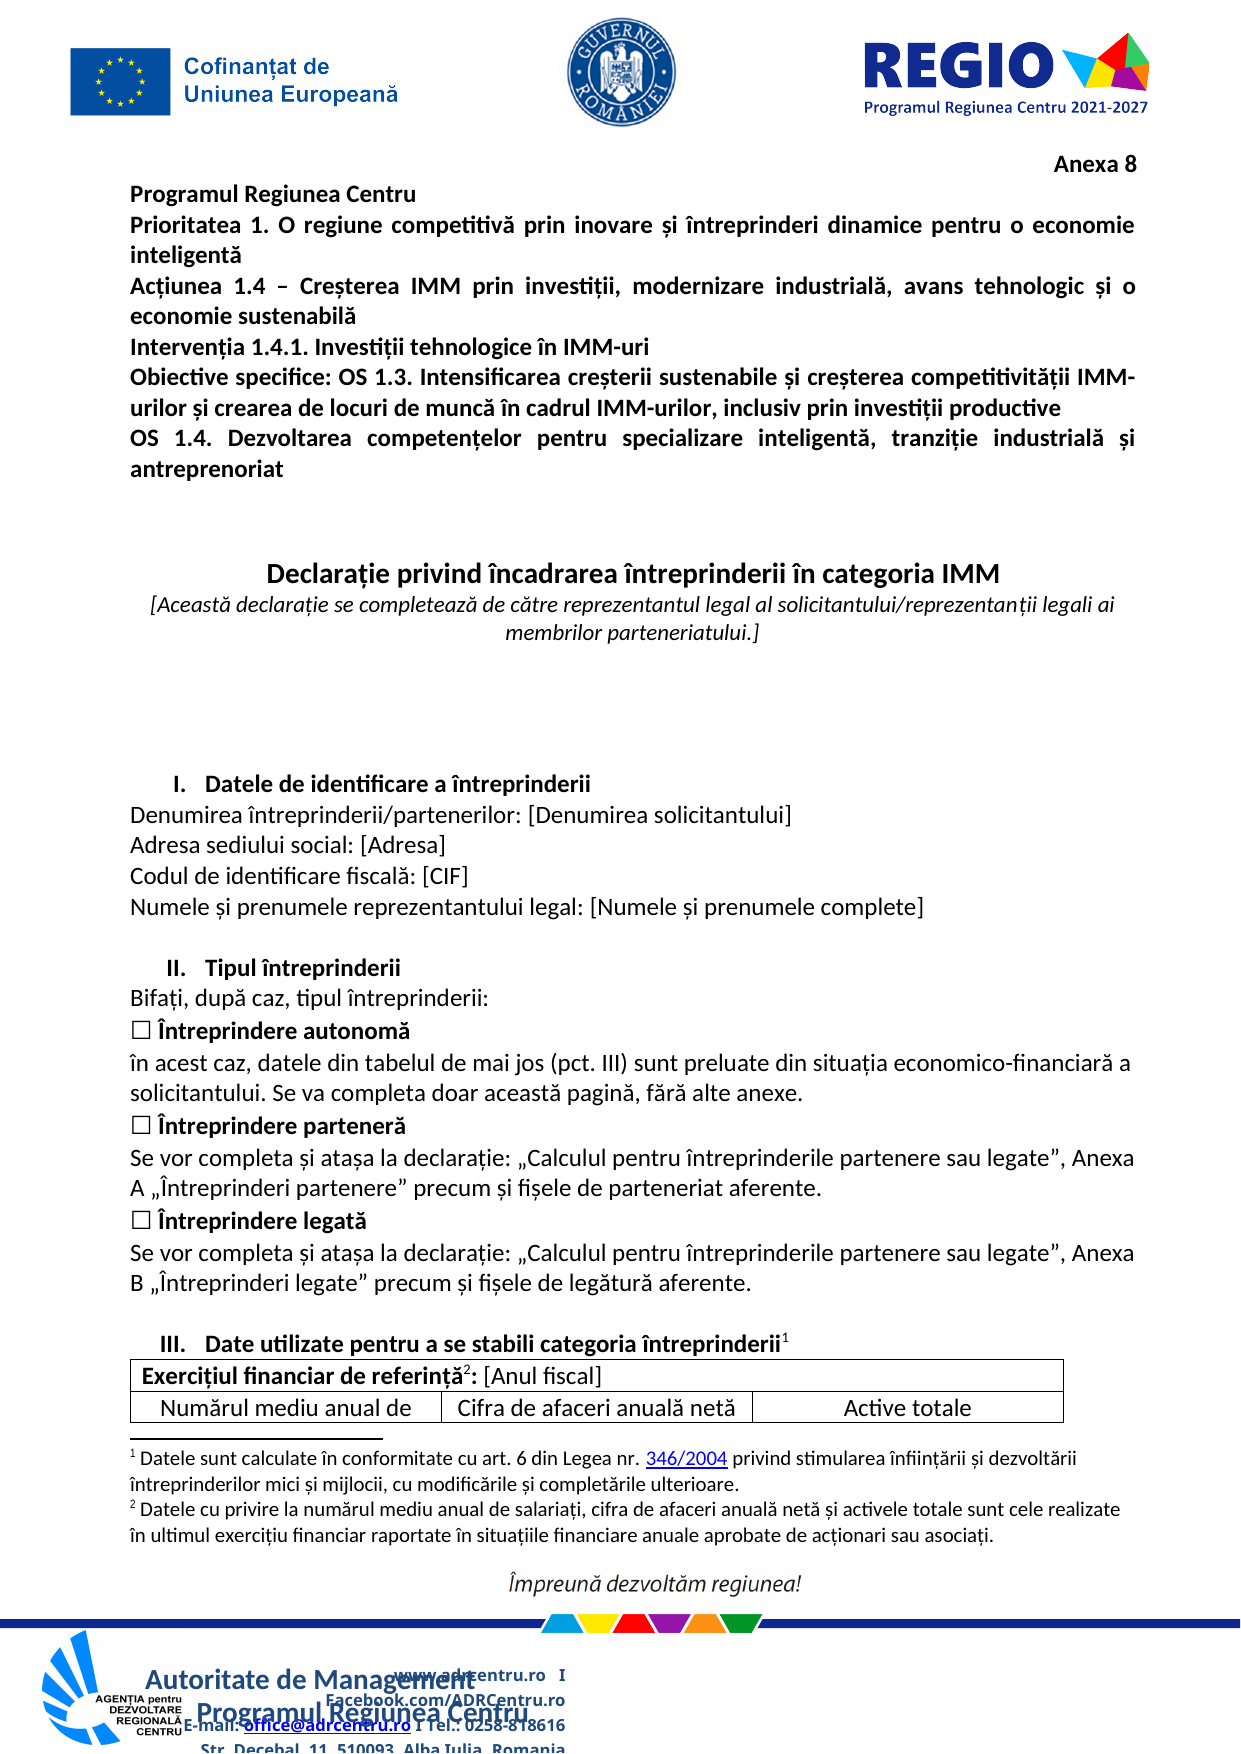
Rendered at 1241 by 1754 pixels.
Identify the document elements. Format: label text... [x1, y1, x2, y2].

text Numele şi prenumele reprezentantului legal: [Numele și prenumele complete] [130, 891, 1137, 921]
list Datele de identificare a întreprinderii [186, 768, 1137, 799]
table_header Exerciţiul financiar de referinţă: [Anul fiscal] [131, 1360, 1063, 1391]
picture [547, 0, 692, 145]
table_cell Active totale (lei) [753, 1392, 1063, 1422]
table_cell Cifra de afaceri anuală netă (lei) [442, 1392, 752, 1422]
picture [574, 1614, 1241, 1633]
text OS 1.4. Dezvoltarea competențelor pentru specializare inteligentă, tranziție industrială și antreprenoriat [130, 422, 1137, 483]
text [Această declarație se completează de către reprezentantul legal al solicitantului/reprezentanţii legali ai membrilor parteneriatului.] [130, 590, 1137, 646]
text Intervenția 1.4.1. Investiții tehnologice în IMM-uri [130, 331, 1137, 361]
text Codul de identificare fiscală: [CIF] [130, 860, 1137, 891]
text Obiective specifice: OS 1.3. Intensificarea creșterii sustenabile și creșterea competitivității IMM-urilor și crearea de locuri de muncă în cadrul IMM-urilor, inclusiv prin investiții productive [130, 361, 1137, 422]
list Date utilizate pentru a se stabili categoria întreprinderii [186, 1328, 1137, 1359]
list Tipul întreprinderii [186, 952, 1137, 982]
text Prioritatea 1. O regiune competitivă prin inovare și întreprinderi dinamice pentru o economie inteligentă [130, 209, 1137, 270]
picture [495, 1571, 814, 1597]
table_cell Numărul mediu anual de salariaţi [131, 1392, 441, 1422]
text Programul Regiunea Centru [130, 178, 1137, 209]
text Denumirea întreprinderii/partenerilor: [Denumirea solicitantului] [130, 799, 1137, 829]
text Declaraţie privind încadrarea întreprinderii în categoria IMM [130, 555, 1137, 590]
text Acțiunea 1.4 – Creșterea IMM prin investiții, modernizare industrială, avans tehnologic și o economie sustenabilă [130, 270, 1137, 331]
text ☐ Întreprindere parteneră Se vor completa şi ataşa la declaraţie: „Calculul pentru întreprinderile partenere sau legate”, Anexa A „Întreprinderi partenere” precum şi fişele de parteneriat aferente. [130, 1108, 1137, 1203]
picture [66, 45, 425, 120]
text ☐ Întreprindere legată Se vor completa şi ataşa la declaraţie: „Calculul pentru întreprinderile partenere sau legate”, Anexa B „Întreprinderi legate” precum şi fişele de legătură aferente. [130, 1203, 1137, 1298]
text Bifaţi, după caz, tipul întreprinderii: [130, 982, 1137, 1013]
text ☐ Întreprindere autonomă în acest caz, datele din tabelul de mai jos (pct. III) sunt preluate din situaţia economico-financiară a solicitantului. Se va completa doar această pagină, fără alte anexe. [130, 1013, 1137, 1108]
picture [864, 33, 1150, 116]
text Adresa sediului social: [Adresa] [130, 829, 1137, 860]
picture [0, 1614, 550, 1745]
text Anexa 8 [130, 148, 1137, 178]
